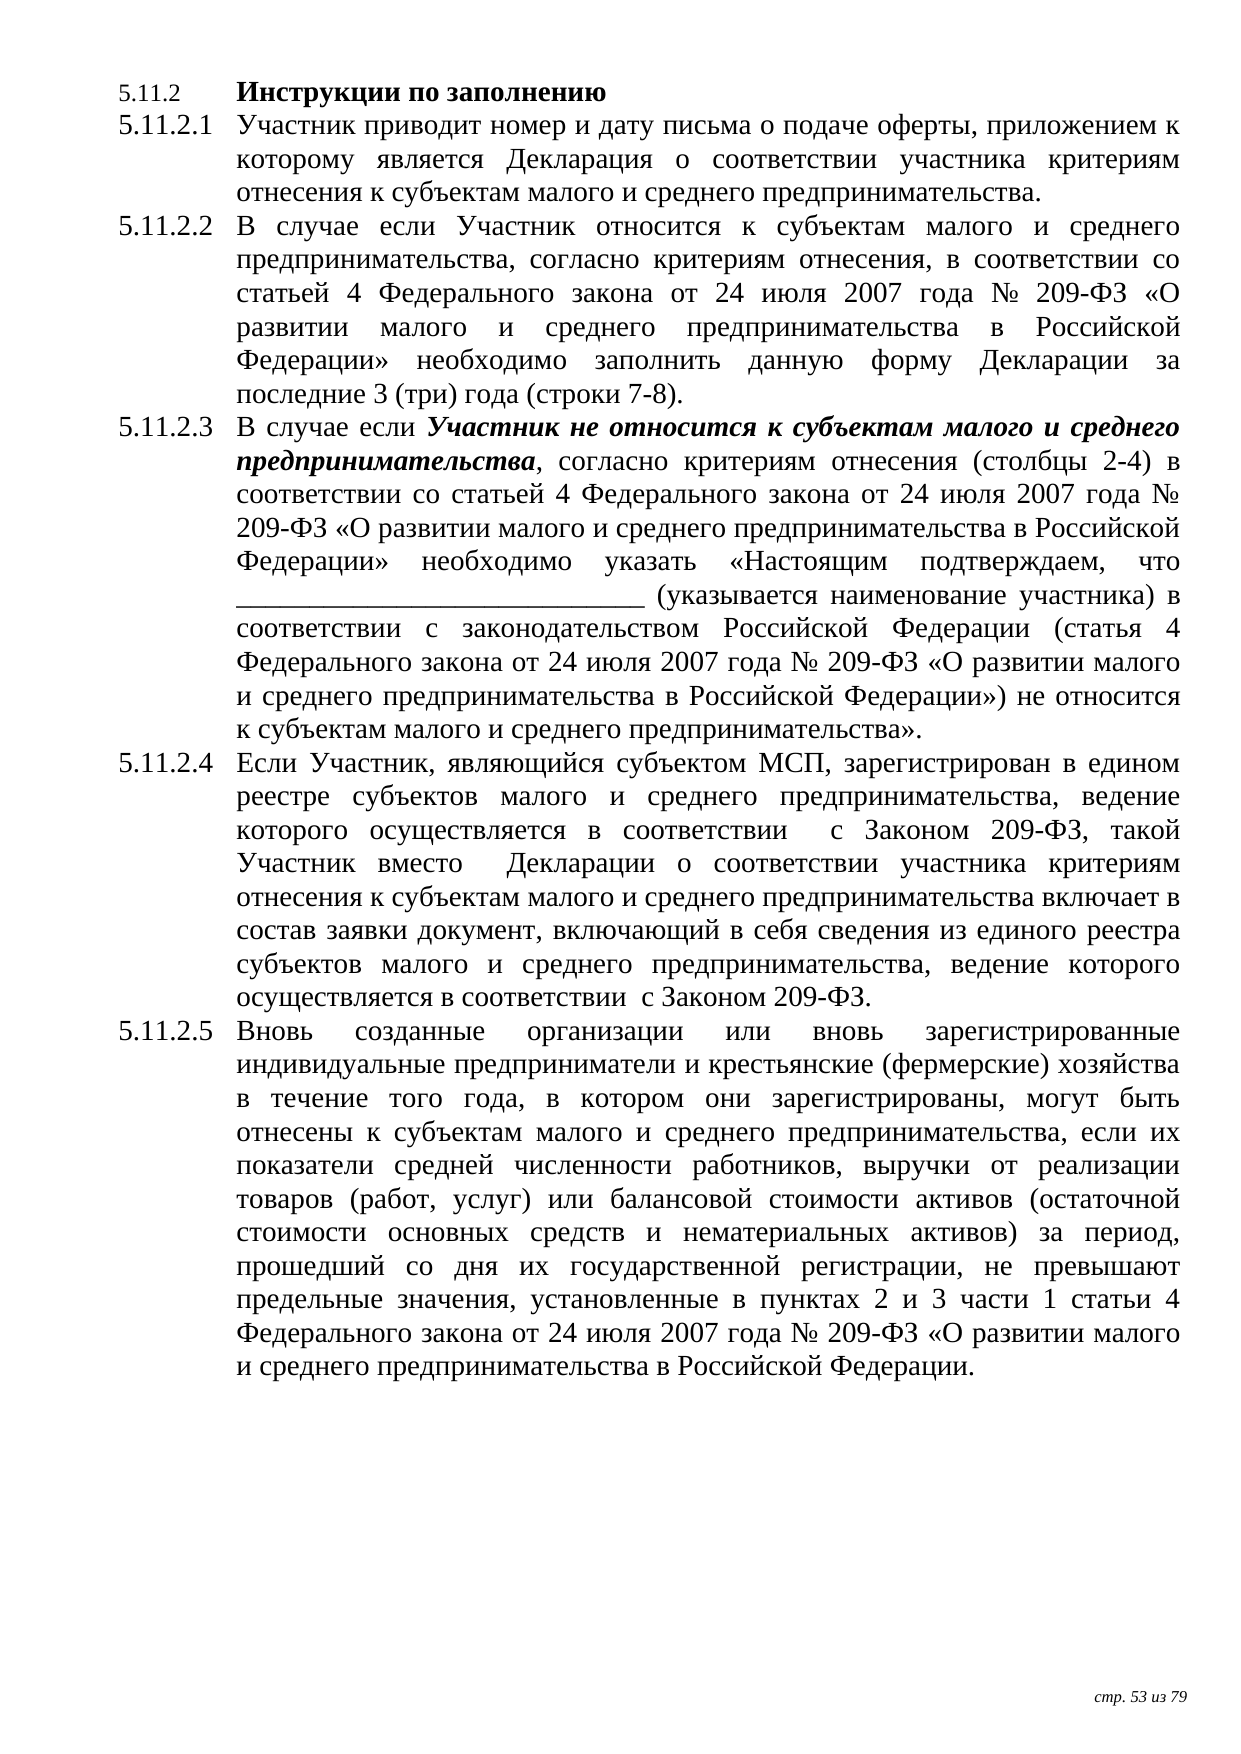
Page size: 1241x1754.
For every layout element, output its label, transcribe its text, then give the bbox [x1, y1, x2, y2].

list В случае если Участник относится к субъектам малого и среднего предпринимательства, согласно критериям отнесения, в соответствии со статьей 4 Федерального закона от 24 июля 2007 года № 209-ФЗ «О развитии малого и среднего предпринимательства в Российской Федерации» необходимо заполнить данную форму Декларации за последние 3 (три) года (строки 7-8). [118, 208, 1181, 409]
list Инструкции по заполнению [118, 74, 1181, 107]
text Если Участник, являющийся субъектом МСП, зарегистрирован в едином реестре субъектов малого и среднего предпринимательства, ведение которого осуществляется в соответствии с Законом 209-ФЗ, такой Участник вместо Декларации о соответствии участника критериям отнесения к субъектам малого и среднего предпринимательства включает в состав заявки документ, включающий в себя сведения из единого реестра субъектов малого и среднего предпринимательства, ведение которого осуществляется в соответствии с Законом 209-ФЗ. [118, 745, 1181, 1013]
list В случае если Участник не относится к субъектам малого и среднего предпринимательства, согласно критериям отнесения (столбцы 2-4) в соответствии со статьей 4 Федерального закона от 24 июля 2007 года № 209-ФЗ «О развитии малого и среднего предпринимательства в Российской Федерации» необходимо указать «Настоящим подтверждаем, что ____________________________ (указывается наименование участника) в соответствии с законодательством Российской Федерации (статья 4 Федерального закона от 24 июля 2007 года № 209-ФЗ «О развитии малого и среднего предпринимательства в Российской Федерации») не относится к субъектам малого и среднего предпринимательства». [118, 409, 1181, 745]
text Вновь созданные организации или вновь зарегистрированные индивидуальные предприниматели и крестьянские (фермерские) хозяйства в течение того года, в котором они зарегистрированы, могут быть отнесены к субъектам малого и среднего предпринимательства, если их показатели средней численности работников, выручки от реализации товаров (работ, услуг) или балансовой стоимости активов (остаточной стоимости основных средств и нематериальных активов) за период, прошедший со дня их государственной регистрации, не превышают предельные значения, установленные в пунктах 2 и 3 части 1 статьи 4 Федерального закона от 24 июля 2007 года № 209-ФЗ «О развитии малого и среднего предпринимательства в Российской Федерации. [118, 1013, 1181, 1382]
text Участник приводит номер и дату письма о подаче оферты, приложением к которому является Декларация о соответствии участника критериям отнесения к субъектам малого и среднего предпринимательства. [118, 107, 1181, 208]
